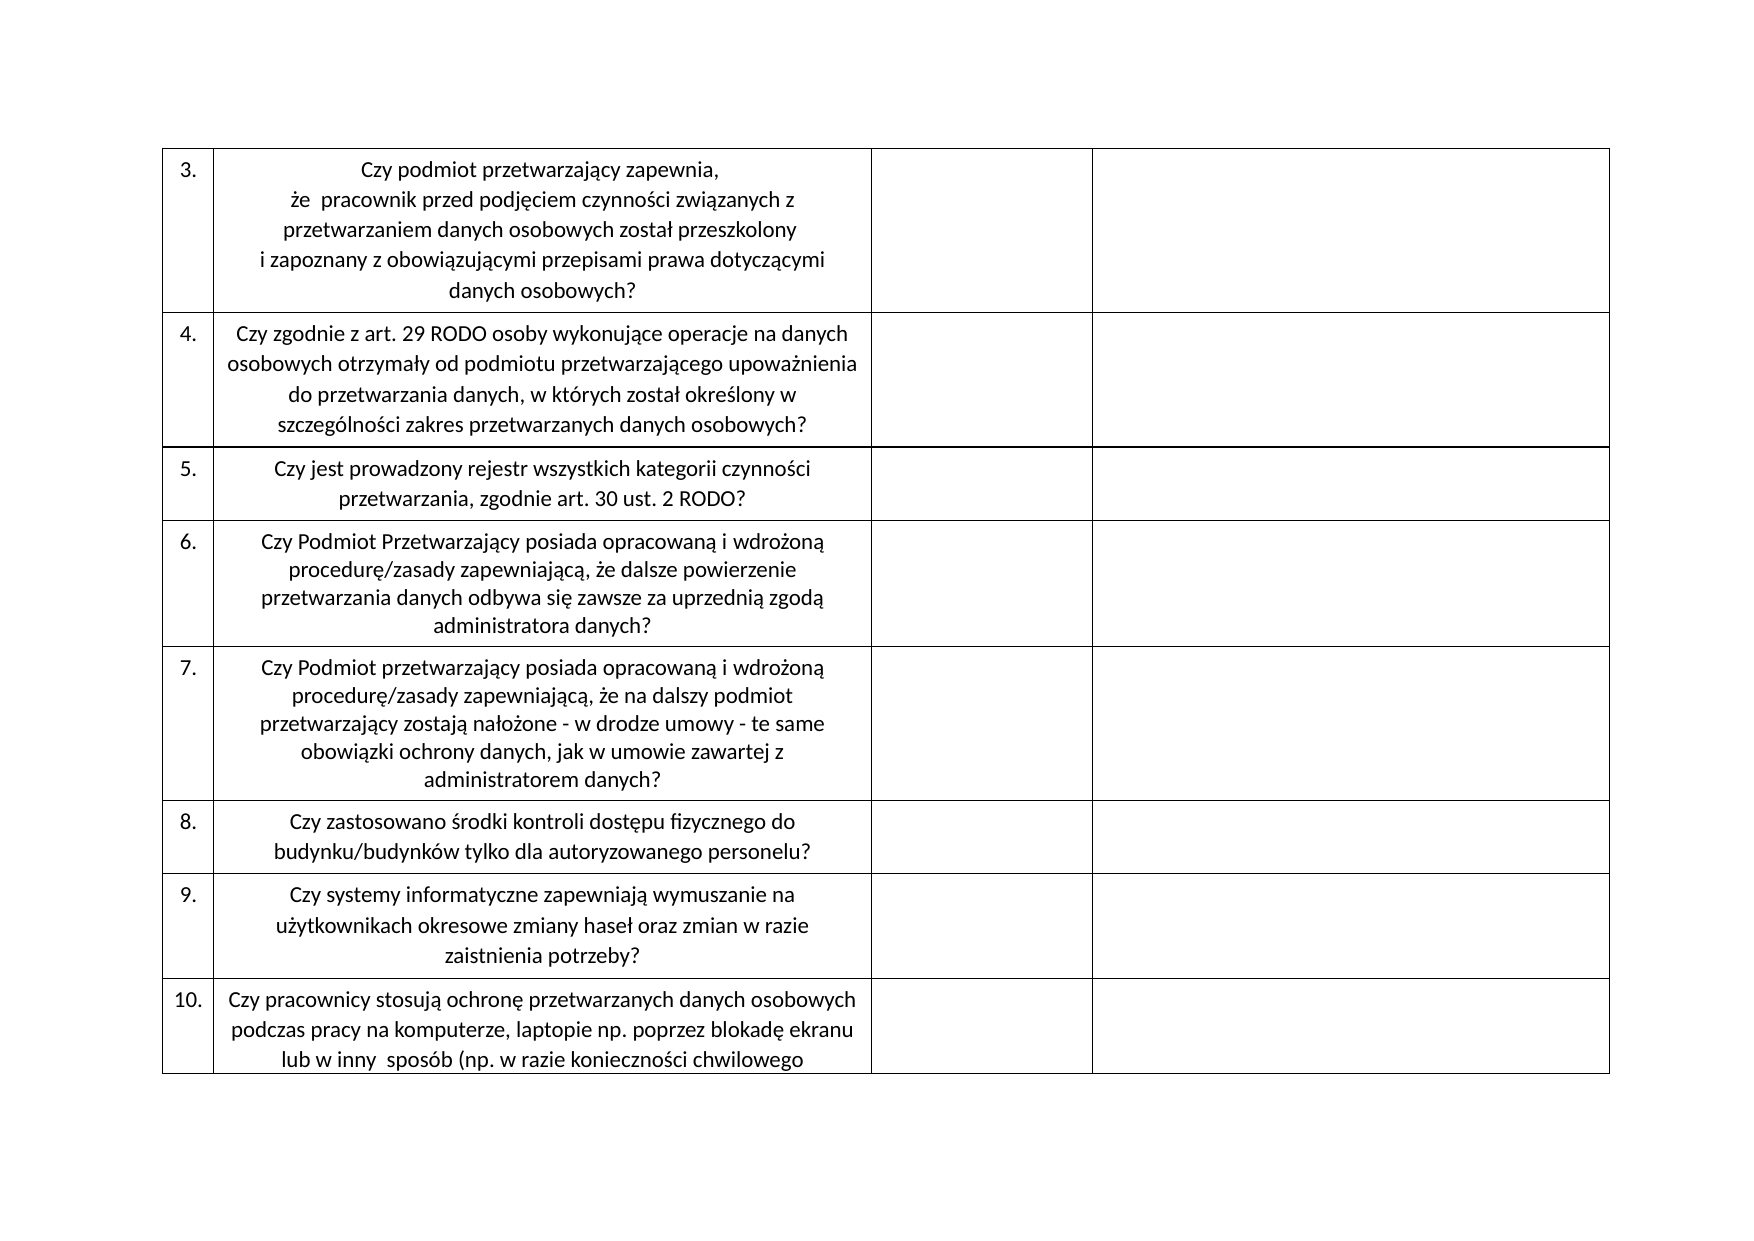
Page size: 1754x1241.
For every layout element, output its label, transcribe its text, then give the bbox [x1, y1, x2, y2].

table_cell 9. [163, 874, 213, 977]
table_cell [872, 149, 1092, 312]
table_cell [872, 448, 1092, 520]
table_cell [1093, 979, 1609, 1073]
table_cell [872, 647, 1092, 799]
table_cell [872, 874, 1092, 977]
table_cell [1093, 521, 1609, 646]
table_cell 5. [163, 448, 213, 520]
table_cell 10. [163, 979, 213, 1073]
table_cell Czy zgodnie z art. 29 RODO osoby wykonujące operacje na danych osobowych otrzymały od podmiotu przetwarzającego upoważnienia do przetwarzania danych, w których został określony w szczególności zakres przetwarzanych danych osobowych? [214, 313, 871, 446]
table_cell [1093, 801, 1609, 873]
table_cell [1093, 448, 1609, 520]
table_cell [1093, 647, 1609, 799]
table_cell Czy Podmiot przetwarzający posiada opracowaną i wdrożoną procedurę/zasady zapewniającą, że na dalszy podmiot przetwarzający zostają nałożone - w drodze umowy - te same obowiązki ochrony danych, jak w umowie zawartej z administratorem danych? [214, 647, 871, 799]
table_cell [872, 801, 1092, 873]
table_cell Czy systemy informatyczne zapewniają wymuszanie na użytkownikach okresowe zmiany haseł oraz zmian w razie zaistnienia potrzeby? [214, 874, 871, 977]
table_cell [872, 979, 1092, 1073]
table_cell 7. [163, 647, 213, 799]
table_cell [1093, 313, 1609, 446]
table_cell [872, 521, 1092, 646]
table_cell 6. [163, 521, 213, 646]
table_cell 4. [163, 313, 213, 446]
table_cell Czy podmiot przetwarzający zapewnia, że pracownik przed podjęciem czynności związanych z przetwarzaniem danych osobowych został przeszkolony i zapoznany z obowiązującymi przepisami prawa dotyczącymi danych osobowych? [214, 149, 871, 312]
table_cell 3. [163, 149, 213, 312]
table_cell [214, 979, 871, 1073]
table_cell [872, 313, 1092, 446]
table_cell Czy zastosowano środki kontroli dostępu fizycznego do budynku/budynków tylko dla autoryzowanego personelu? [214, 801, 871, 873]
table_cell 8. [163, 801, 213, 873]
table_cell [1093, 874, 1609, 977]
table_cell [1093, 149, 1609, 312]
table_cell Czy Podmiot Przetwarzający posiada opracowaną i wdrożoną procedurę/zasady zapewniającą, że dalsze powierzenie przetwarzania danych odbywa się zawsze za uprzednią zgodą administratora danych? [214, 521, 871, 646]
table_cell Czy jest prowadzony rejestr wszystkich kategorii czynności przetwarzania, zgodnie art. 30 ust. 2 RODO? [214, 448, 871, 520]
